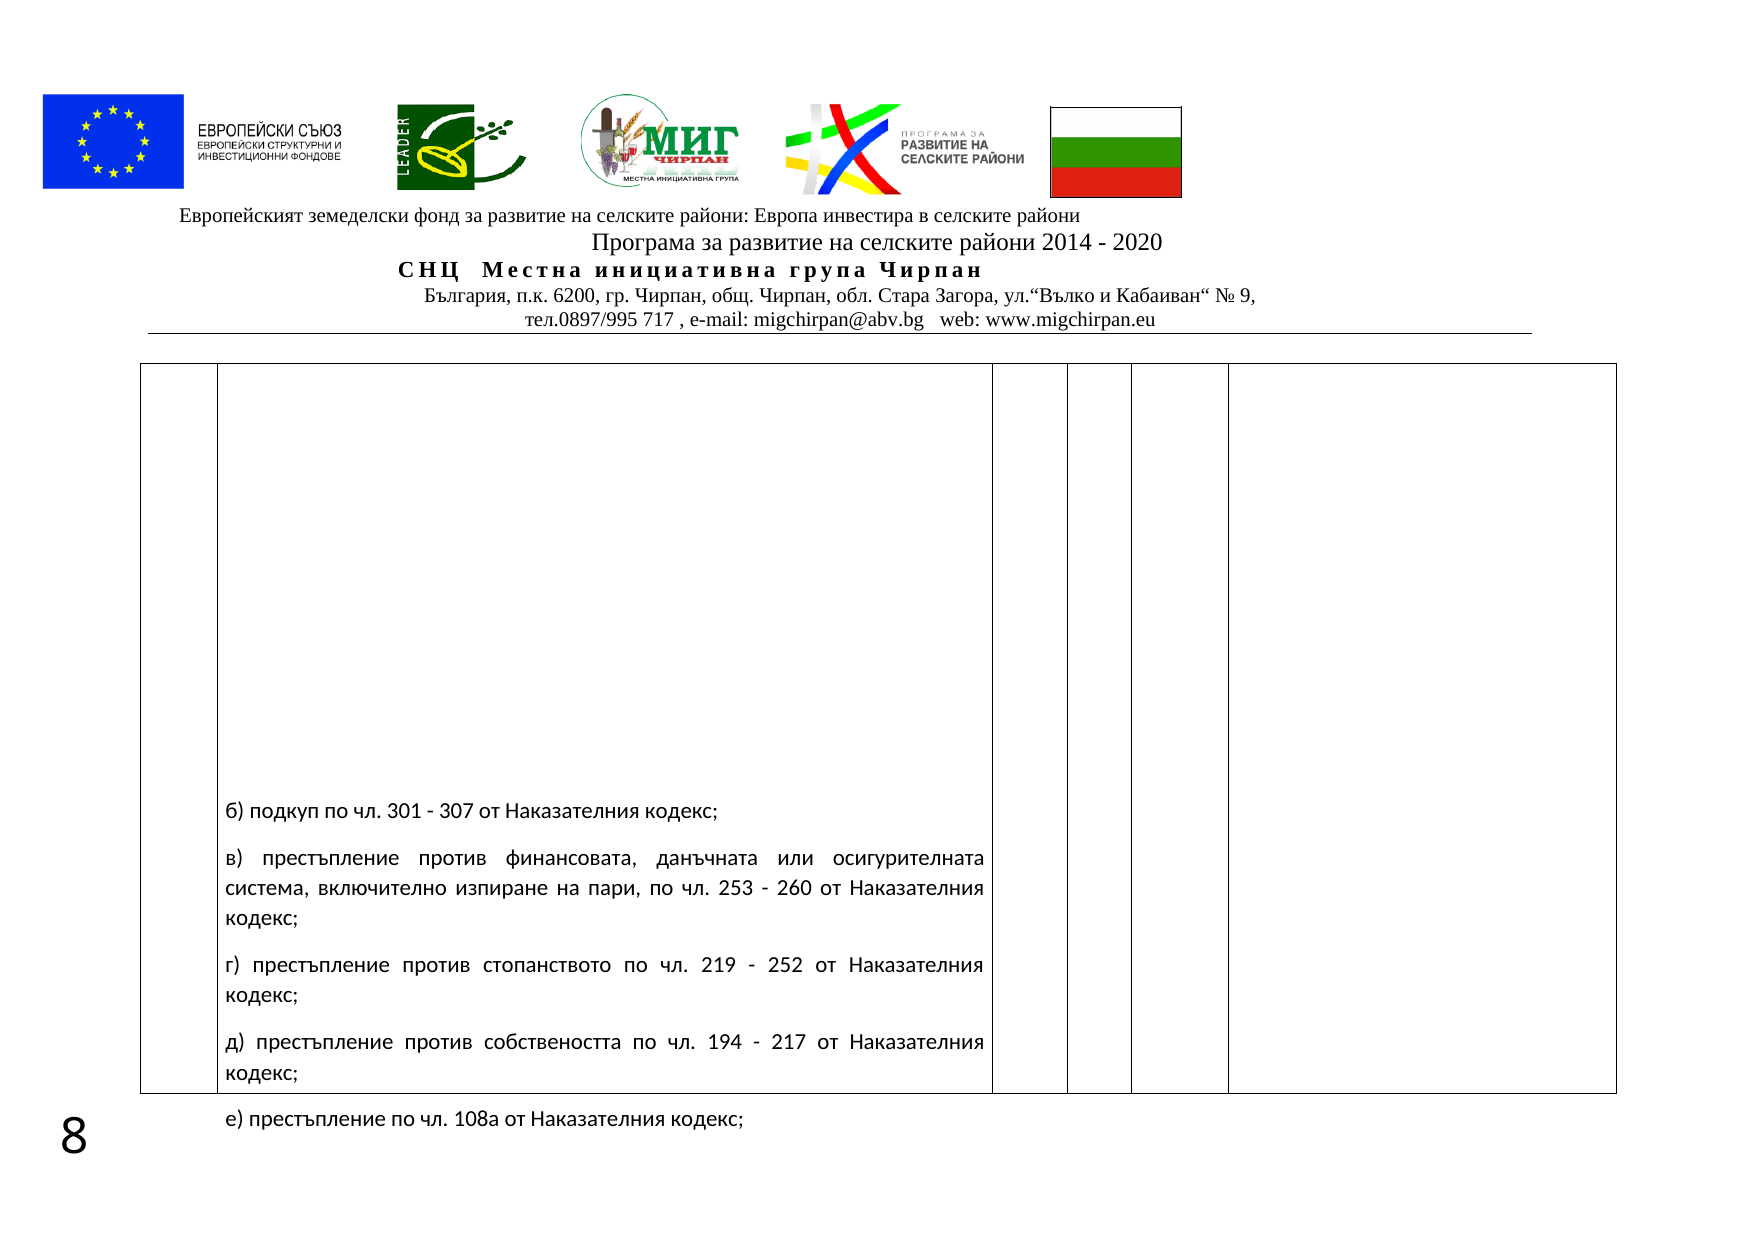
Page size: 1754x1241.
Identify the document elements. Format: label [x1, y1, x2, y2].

picture [397, 104, 530, 190]
picture [29, 79, 375, 199]
picture [771, 96, 1034, 201]
picture [580, 94, 739, 187]
